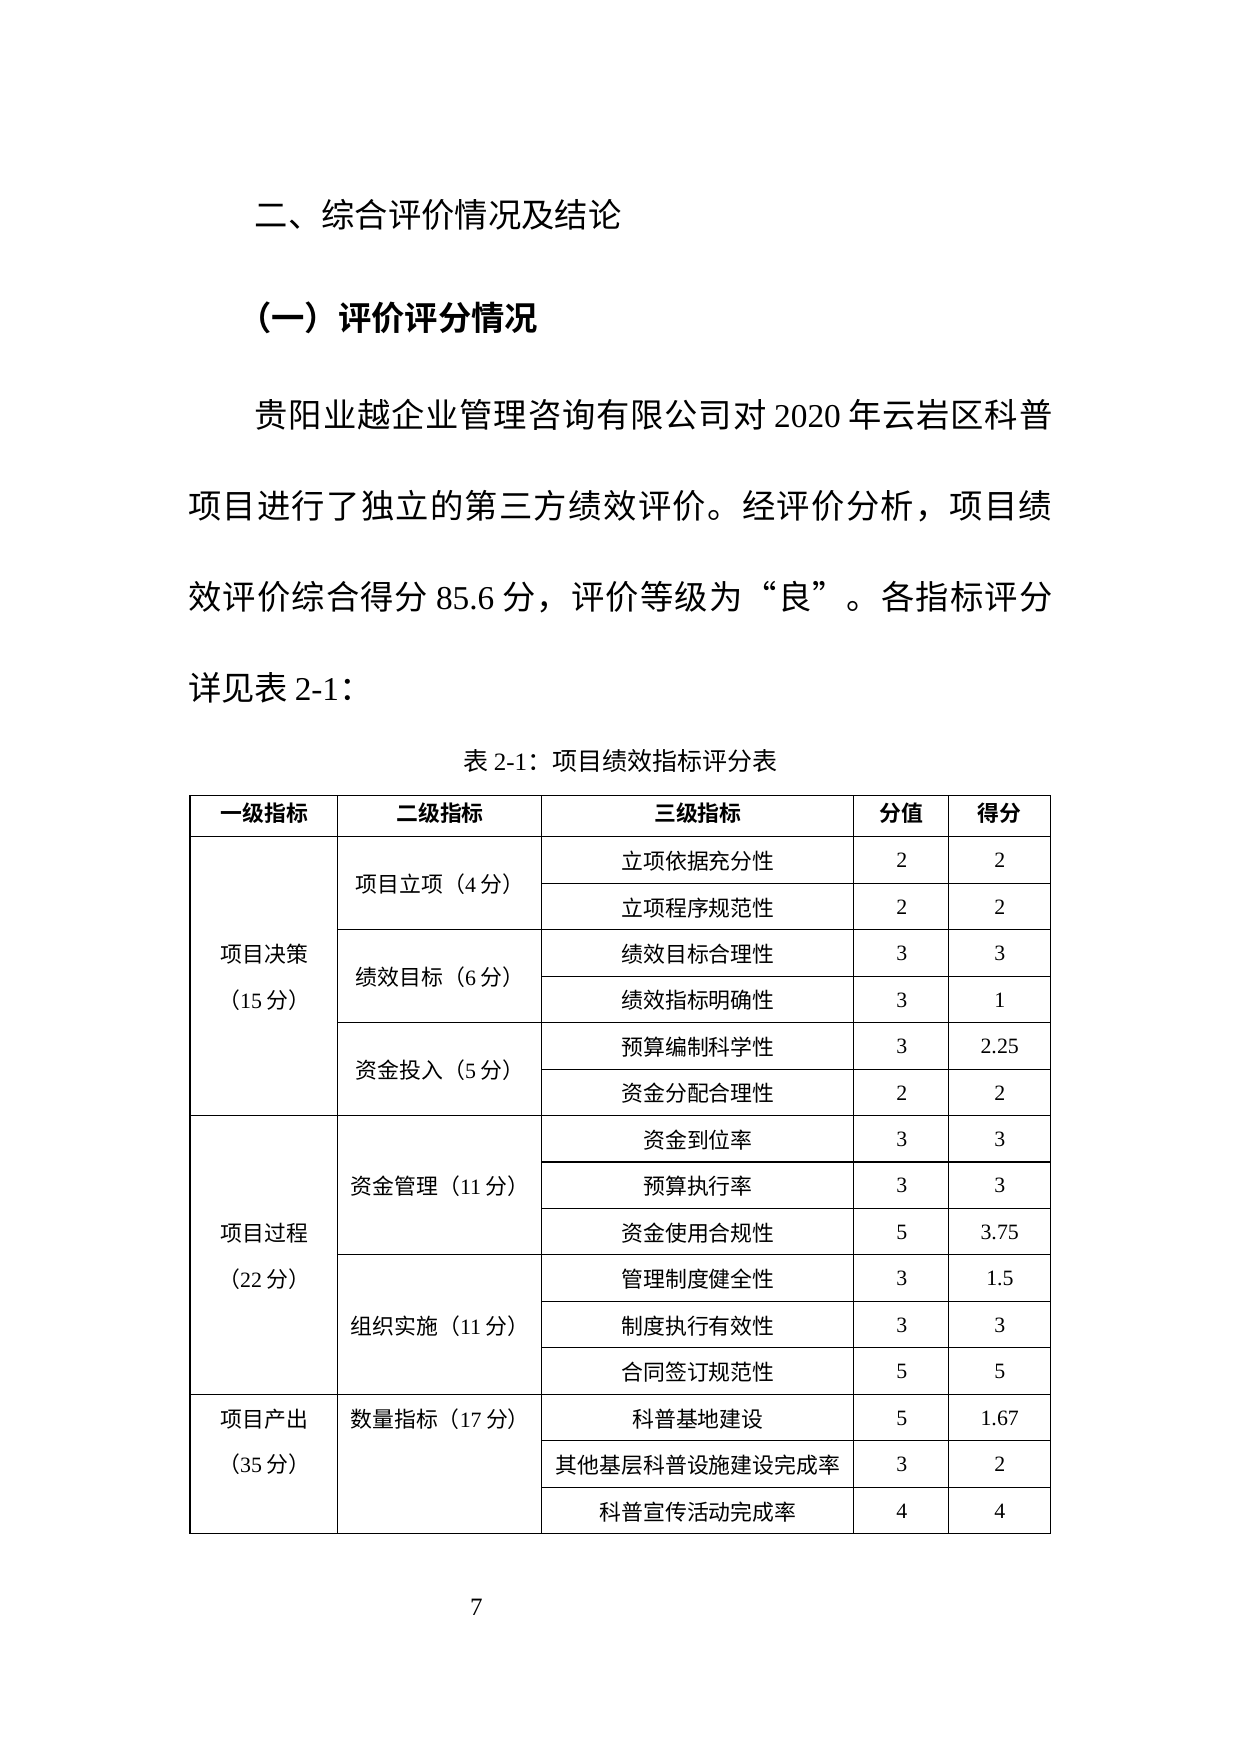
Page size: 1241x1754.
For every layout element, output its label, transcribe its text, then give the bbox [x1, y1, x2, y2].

table_cell 资金分配合理性 [542, 1070, 853, 1115]
table_cell 2 [949, 884, 1050, 929]
table_cell 3 [949, 1116, 1050, 1161]
table_cell 其他基层科普设施建设完成率 [542, 1441, 853, 1487]
table_cell 立项程序规范性 [542, 884, 853, 929]
table_cell 5 [854, 1348, 948, 1394]
table_cell 合同签订规范性 [542, 1348, 853, 1394]
table_cell 5 [854, 1395, 948, 1440]
table_cell 3 [854, 1116, 948, 1161]
table_cell 1 [949, 977, 1050, 1022]
table_cell 4 [949, 1488, 1050, 1533]
table_cell 3 [854, 1255, 948, 1301]
text 表2-1：项目绩效指标评分表 [188, 737, 1052, 783]
table_cell 1.67 [949, 1395, 1050, 1440]
table_cell 资金管理（11分） [338, 1116, 541, 1254]
table_cell 5 [854, 1209, 948, 1254]
table_cell 3 [854, 1163, 948, 1208]
table_cell 2 [854, 1070, 948, 1115]
table_cell 预算执行率 [542, 1163, 853, 1208]
table_cell 资金到位率 [542, 1116, 853, 1161]
table_header 三级指标 [542, 796, 853, 836]
table_cell 2.25 [949, 1023, 1050, 1068]
table_cell 预算编制科学性 [542, 1023, 853, 1068]
table_cell 项目产出 （35分） [191, 1395, 337, 1533]
table_cell 3 [854, 1441, 948, 1487]
table_cell 3 [949, 1302, 1050, 1347]
table_cell 1.5 [949, 1255, 1050, 1301]
table_cell 绩效目标合理性 [542, 930, 853, 976]
table_cell 3 [854, 1302, 948, 1347]
table_header 一级指标 [191, 796, 337, 836]
text 贵阳业越企业管理咨询有限公司对2020年云岩区科普项目进行了独立的第三方绩效评价。经评价分析，项目绩效评价综合得分85.6分，评价等级为“良”。各指标评分详见表2-1： [188, 368, 1052, 731]
table_cell 制度执行有效性 [542, 1302, 853, 1347]
table_cell 3 [854, 1023, 948, 1068]
table_cell 3 [949, 1163, 1050, 1208]
table_cell 立项依据充分性 [542, 837, 853, 883]
table_header 二级指标 [338, 796, 541, 836]
table_cell 项目决策 （15分） [191, 837, 337, 1115]
table_cell 科普基地建设 [542, 1395, 853, 1440]
table_cell 2 [854, 884, 948, 929]
table_cell 2 [949, 1070, 1050, 1115]
table_cell 4 [854, 1488, 948, 1533]
table_cell 3.75 [949, 1209, 1050, 1254]
table_cell 3 [854, 977, 948, 1022]
table_cell 组织实施（11分） [338, 1255, 541, 1394]
table_cell 2 [949, 1441, 1050, 1487]
table_cell 资金使用合规性 [542, 1209, 853, 1254]
table_cell 资金投入（5分） [338, 1023, 541, 1115]
subtitle （一）评价评分情况 [188, 271, 1052, 361]
table_cell 绩效目标（6分） [338, 930, 541, 1022]
table_cell 管理制度健全性 [542, 1255, 853, 1301]
table_cell 数量指标（17分） [338, 1395, 541, 1533]
table_header 分值 [854, 796, 948, 836]
table_cell 绩效指标明确性 [542, 977, 853, 1022]
table_cell 2 [949, 837, 1050, 883]
table_cell 2 [854, 837, 948, 883]
table_cell 3 [854, 930, 948, 976]
table_cell 5 [949, 1348, 1050, 1394]
table_header 得分 [949, 796, 1050, 836]
table_cell 科普宣传活动完成率 [542, 1488, 853, 1533]
subtitle 综合评价情况及结论 [188, 167, 1052, 258]
table_cell 3 [949, 930, 1050, 976]
table_cell 项目立项（4分） [338, 837, 541, 929]
table_cell 项目过程 （22分） [191, 1116, 337, 1394]
